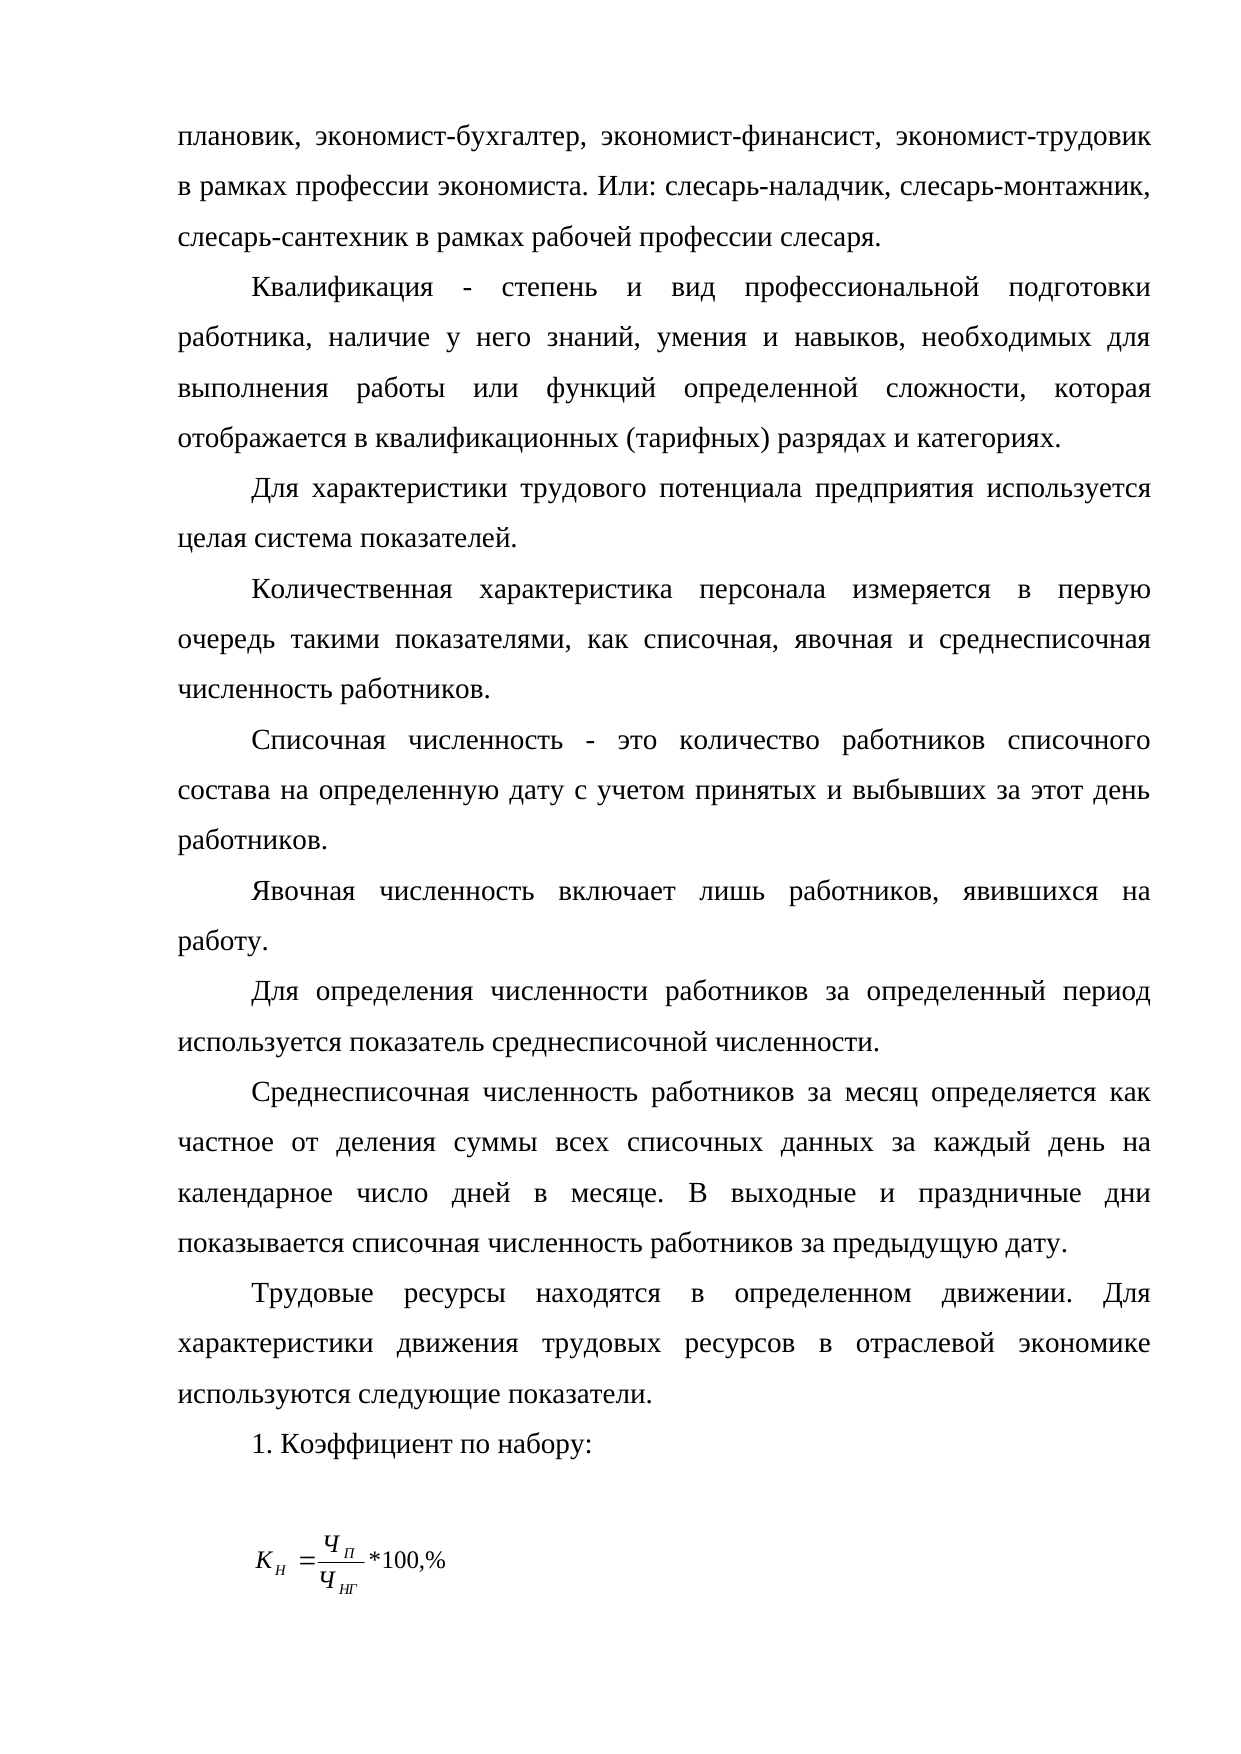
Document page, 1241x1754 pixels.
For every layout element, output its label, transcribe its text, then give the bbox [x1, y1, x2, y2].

text Среднесписочная численность работников за месяц определяется как частное от деления суммы всех списочных данных за каждый день на календарное число дней в месяце. В выходные и праздничные дни показывается списочная численность работников за предыдущую дату. [177, 1074, 1152, 1258]
text Трудовые ресурсы находятся в определенном движении. Для характеристики движения трудовых ресурсов в отраслевой экономике используются следующие показатели. [177, 1275, 1152, 1409]
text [177, 118, 1152, 252]
text Явочная численность включает лишь работников, явившихся на работу. [177, 873, 1152, 957]
text 1. Коэффициент по набору: [177, 1426, 1152, 1460]
text Для определения численности работников за определенный период используется показатель среднесписочной численности. [177, 973, 1152, 1057]
text Для характеристики трудового потенциала предприятия используется целая система показателей. [177, 470, 1152, 554]
text Количественная характеристика персонала измеряется в первую очередь такими показателями, как списочная, явочная и среднесписочная численность работников. [177, 571, 1152, 705]
text Квалификация - степень и вид профессиональной подготовки работника, наличие у него знаний, умения и навыков, необходимых для выполнения работы или функций определенной сложности, которая отображается в квалификационных (тарифных) разрядах и категориях. [177, 269, 1152, 453]
text Списочная численность - это количество работников списочного состава на определенную дату с учетом принятых и выбывших за этот день работников. [177, 722, 1152, 856]
